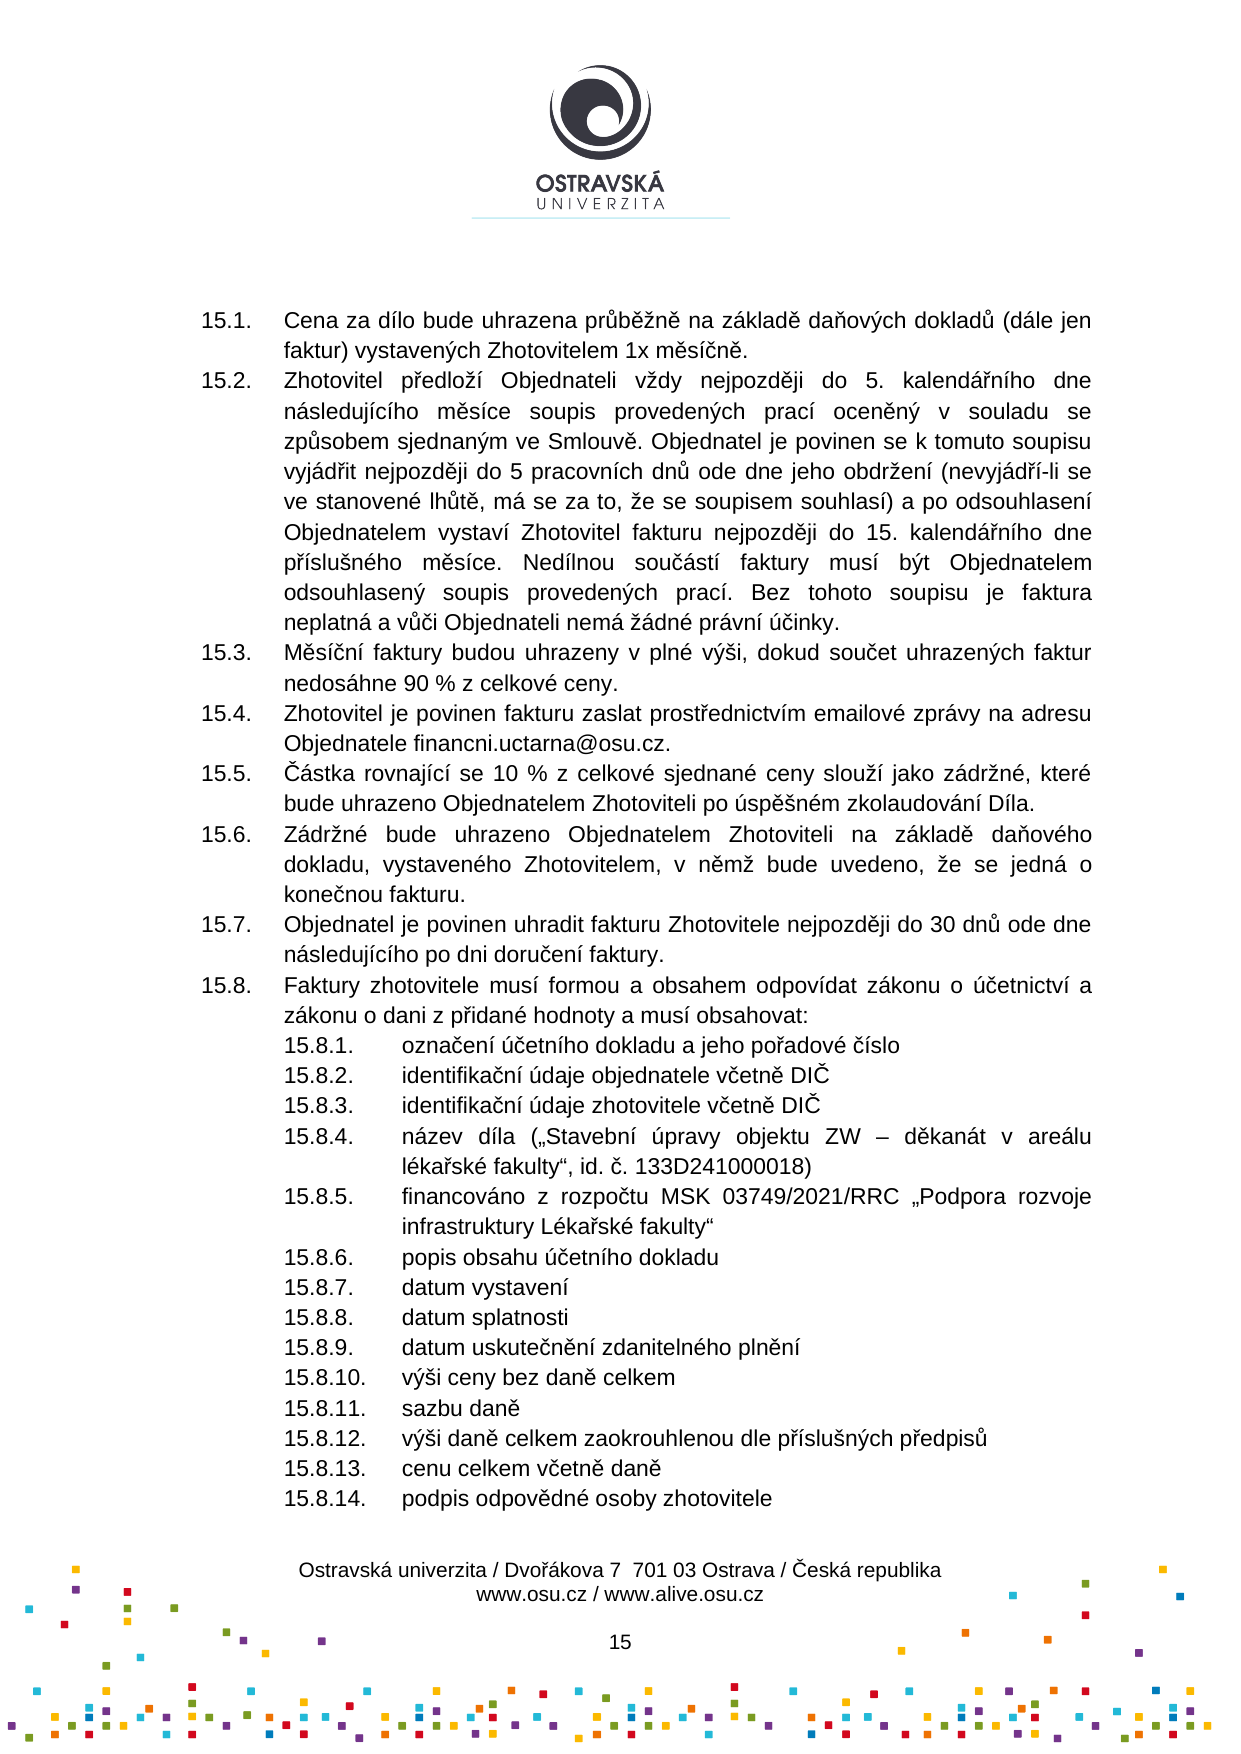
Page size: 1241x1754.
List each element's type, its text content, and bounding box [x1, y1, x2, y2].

list identifikační údaje objednatele včetně DIČ [283, 1062, 1092, 1089]
picture [0, 0, 1221, 1754]
list identifikační údaje zhotovitele včetně DIČ [283, 1092, 1092, 1119]
list Objednatel je povinen uhradit fakturu Zhotovitele nejpozději do 30 dnů ode dne následujícího po dni doručení faktury. [201, 911, 1092, 968]
list datum uskutečnění zdanitelného plnění [283, 1334, 1092, 1361]
list Zhotovitel předloží Objednateli vždy nejpozději do 5. kalendářního dne následujícího měsíce soupis provedených prací oceněný v souladu se způsobem sjednaným ve Smlouvě. Objednatel je povinen se k tomuto soupisu vyjádřit nejpozději do 5 pracovních dnů ode dne jeho obdržení (nevyjádří-li se ve stanovené lhůtě, má se za to, že se soupisem souhlasí) a po odsouhlasení Objednatelem vystaví Zhotovitel fakturu nejpozději do 15. kalendářního dne příslušného měsíce. Nedílnou součástí faktury musí být Objednatelem odsouhlasený soupis provedených prací. Bez tohoto soupisu je faktura neplatná a vůči Objednateli nemá žádné právní účinky. [201, 367, 1092, 636]
list Částka rovnající se 10 % z celkové sjednané ceny slouží jako zádržné, které bude uhrazeno Objednatelem Zhotoviteli po úspěšném zkolaudování Díla. [201, 760, 1092, 817]
list datum vystavení [283, 1274, 1092, 1300]
list Měsíční faktury budou uhrazeny v plné výši, dokud součet uhrazených faktur nedosáhne 90 % z celkové ceny. [201, 639, 1092, 696]
list výši daně celkem zaokrouhlenou dle příslušných předpisů [283, 1425, 1092, 1451]
list datum splatnosti [283, 1304, 1092, 1330]
list financováno z rozpočtu MSK 03749/2021/RRC „Podpora rozvoje infrastruktury Lékařské fakulty“ [283, 1183, 1092, 1240]
list podpis odpovědné osoby zhotovitele [283, 1485, 1092, 1512]
list cenu celkem včetně daně [283, 1455, 1092, 1481]
list Faktury zhotovitele musí formou a obsahem odpovídat zákonu o účetnictví a zákonu o dani z přidané hodnoty a musí obsahovat: [201, 972, 1092, 1028]
list Zádržné bude uhrazeno Objednatelem Zhotoviteli na základě daňového dokladu, vystaveného Zhotovitelem, v němž bude uvedeno, že se jedná o konečnou fakturu. [201, 821, 1092, 907]
list název díla („Stavební úpravy objektu ZW – děkanát v areálu lékařské fakulty“, id. č. 133D241000018) [283, 1123, 1092, 1179]
list sazbu daně [283, 1394, 1092, 1421]
list výši ceny bez daně celkem [283, 1364, 1092, 1391]
list Zhotovitel je povinen fakturu zaslat prostřednictvím emailové zprávy na adresu Objednatele financni.uctarna@osu.cz. [201, 700, 1092, 756]
list označení účetního dokladu a jeho pořadové číslo [283, 1032, 1092, 1058]
list Cena za dílo bude uhrazena průběžně na základě daňových dokladů (dále jen faktur) vystavených Zhotovitelem 1x měsíčně. [201, 307, 1092, 364]
list popis obsahu účetního dokladu [283, 1243, 1092, 1270]
